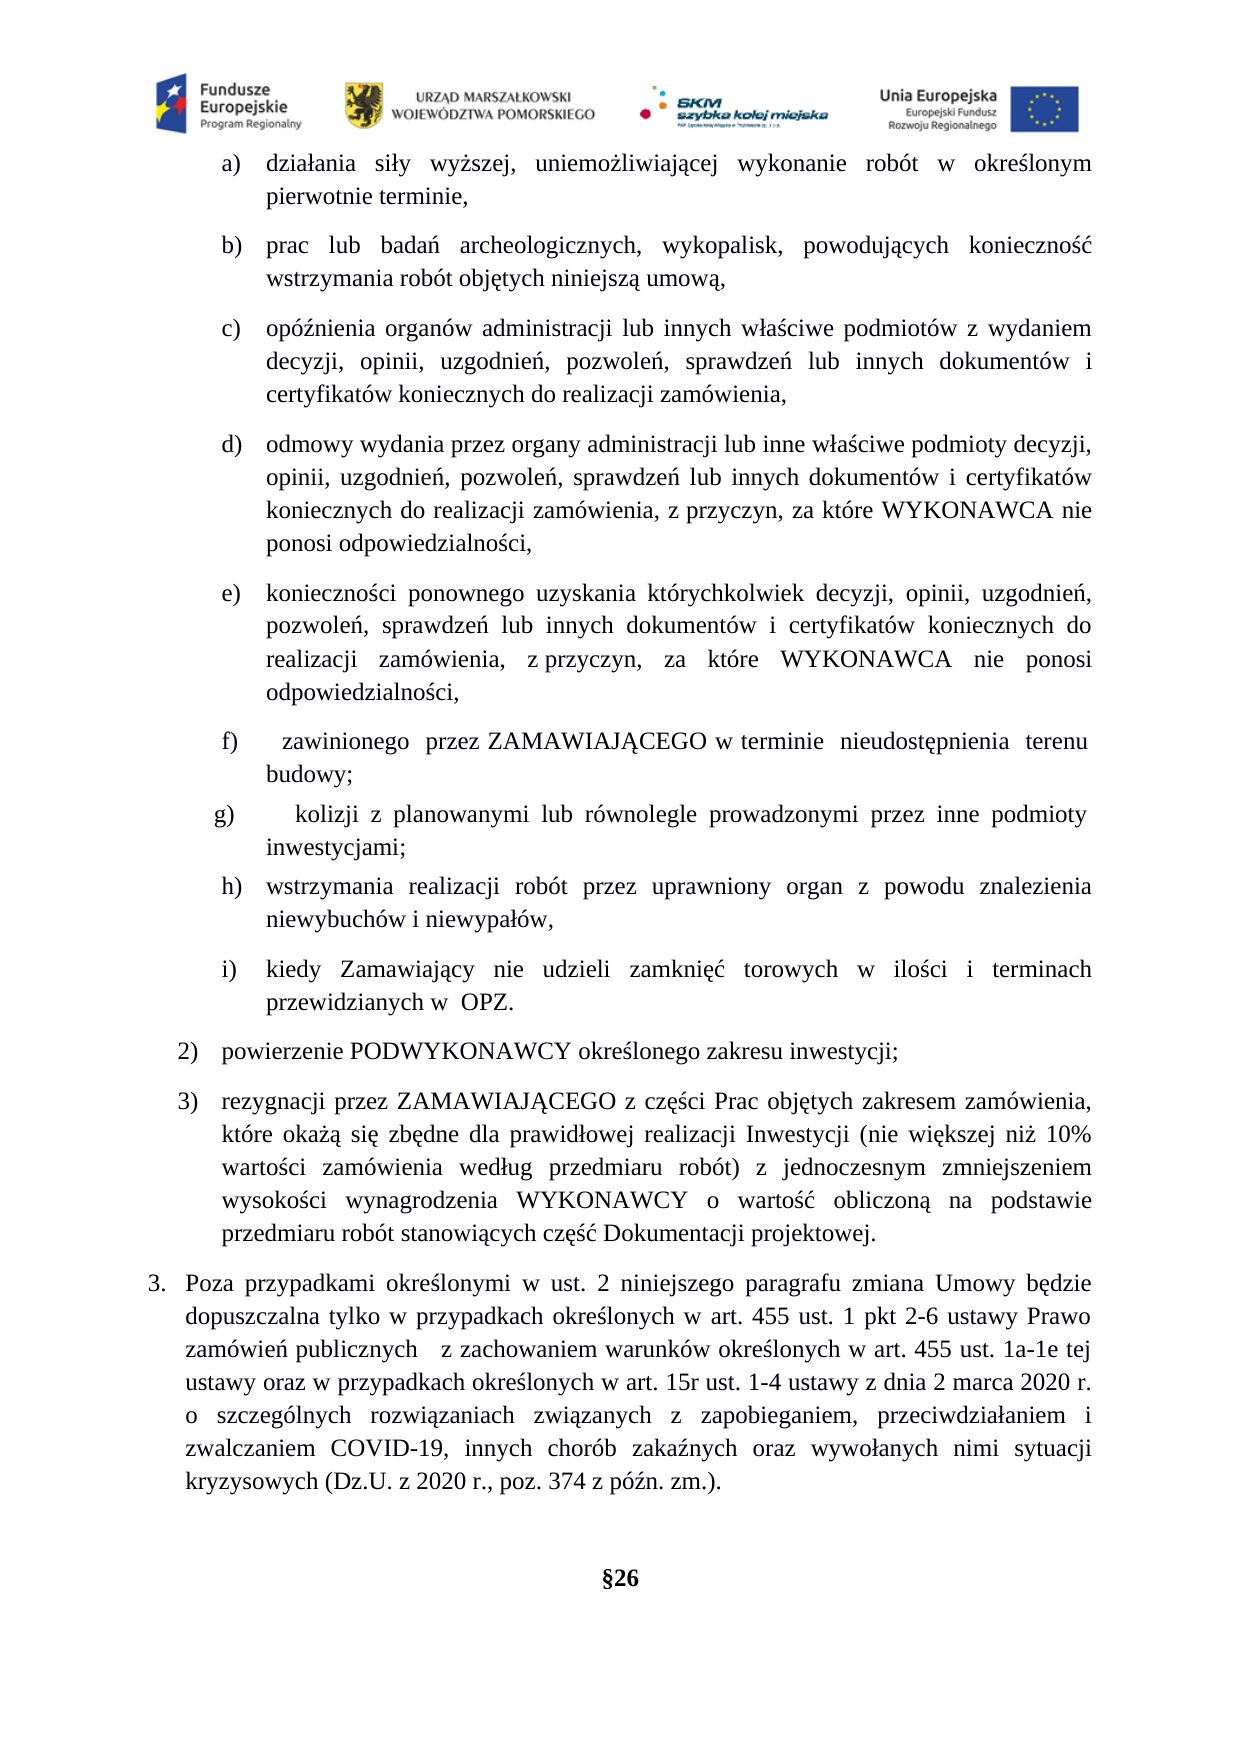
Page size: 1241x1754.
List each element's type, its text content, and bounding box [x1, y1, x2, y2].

list odmowy wydania przez organy administracji lub inne właściwe podmioty decyzji, opinii, uzgodnień, pozwoleń, sprawdzeń lub innych dokumentów i certyfikatów koniecznych do realizacji zamówienia, z przyczyn, za które WYKONAWCA nie ponosi odpowiedzialności, [221, 429, 1093, 557]
list zawinionego przez ZAMAWIAJĄCEGO w terminie nieudostępnienia terenu budowy; [221, 726, 1088, 788]
list Poza przypadkami określonymi w ust. 2 niniejszego paragrafu zmiana Umowy będzie dopuszczalna tylko w przypadkach określonych w art. 455 ust. 1 pkt 2-6 ustawy Prawo zamówień publicznych z zachowaniem warunków określonych w art. 455 ust. 1a-1e tej ustawy oraz w przypadkach określonych w art. 15r ust. 1-4 ustawy z dnia 2 marca 2020 r. o szczególnych rozwiązaniach związanych z zapobieganiem, przeciwdziałaniem i zwalczaniem COVID-19, innych chorób zakaźnych oraz wywołanych nimi sytuacji kryzysowych (Dz.U. z 2020 r., poz. 374 z późn. zm.). [148, 1268, 1093, 1495]
list rezygnacji przez ZAMAWIAJĄCEGO z części Prac objętych zakresem zamówienia, które okażą się zbędne dla prawidłowej realizacji Inwestycji (nie większej niż 10% wartości zamówienia według przedmiaru robót) z jednoczesnym zmniejszeniem wysokości wynagrodzenia WYKONAWCY o wartość obliczoną na podstawie przedmiaru robót stanowiących część Dokumentacji projektowej. [177, 1086, 1093, 1247]
list opóźnienia organów administracji lub innych właściwe podmiotów z wydaniem decyzji, opinii, uzgodnień, pozwoleń, sprawdzeń lub innych dokumentów i certyfikatów koniecznych do realizacji zamówienia, [221, 313, 1093, 408]
list konieczności ponownego uzyskania którychkolwiek decyzji, opinii, uzgodnień, pozwoleń, sprawdzeń lub innych dokumentów i certyfikatów koniecznych do realizacji zamówienia, z przyczyn, za które WYKONAWCA nie ponosi odpowiedzialności, [221, 578, 1093, 705]
list powierzenie PODWYKONAWCY określonego zakresu inwestycji; [177, 1036, 1093, 1065]
list kiedy Zamawiający nie udzieli zamknięć torowych w ilości i terminach przewidzianych w OPZ. [221, 954, 1093, 1015]
list działania siły wyższej, uniemożliwiającej wykonanie robót w określonym pierwotnie terminie, [221, 148, 1093, 209]
picture [147, 73, 1093, 148]
text §26 [148, 1563, 1093, 1592]
list prac lub badań archeologicznych, wykopalisk, powodujących konieczność wstrzymania robót objętych niniejszą umową, [221, 230, 1093, 292]
list kolizji z planowanymi lub równolegle prowadzonymi przez inne podmioty inwestycjami; [213, 799, 1088, 860]
list wstrzymania realizacji robót przez uprawniony organ z powodu znalezienia niewybuchów i niewypałów, [221, 871, 1093, 933]
